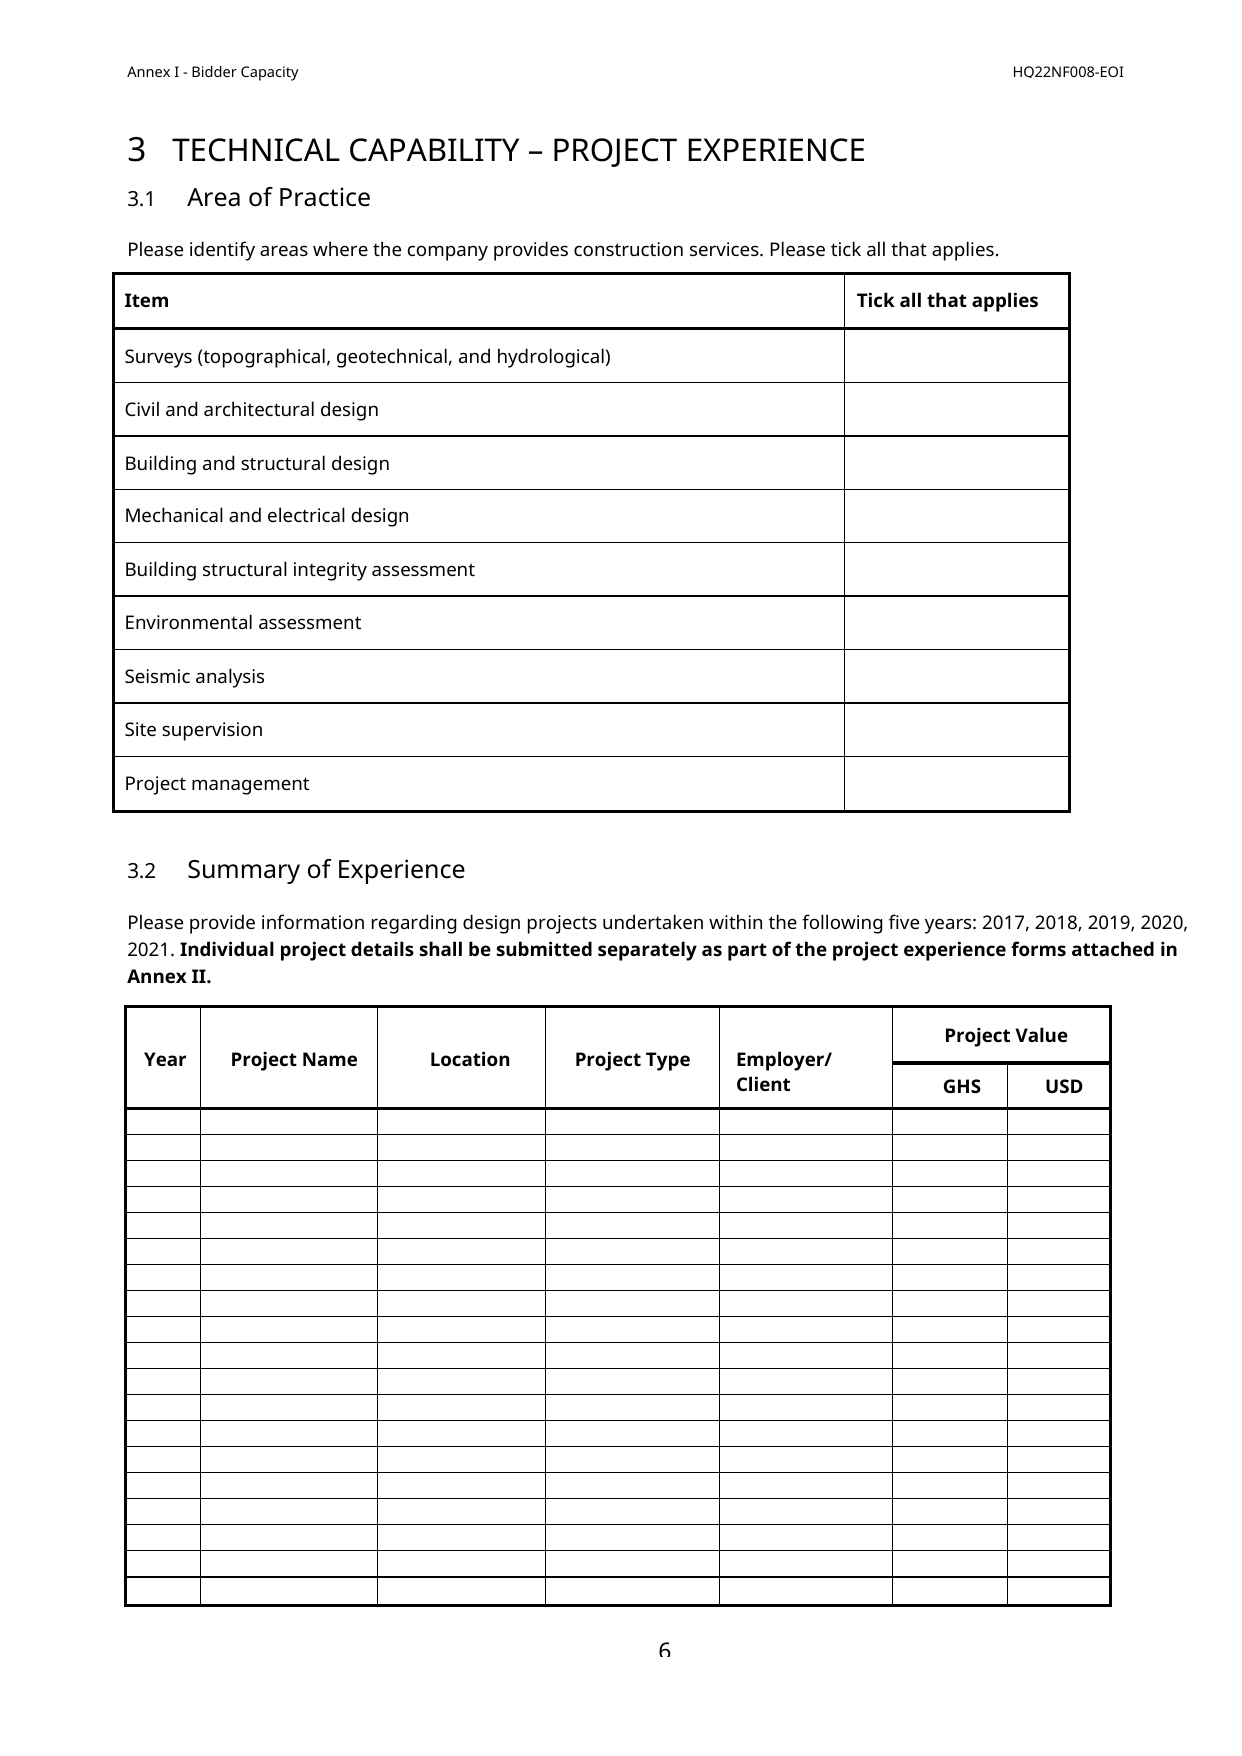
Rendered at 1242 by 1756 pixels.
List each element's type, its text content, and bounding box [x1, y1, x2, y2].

table_cell [378, 1473, 545, 1498]
table_cell [378, 1343, 545, 1368]
table_cell [720, 1421, 892, 1446]
table_cell [1008, 1525, 1109, 1550]
table_cell [201, 1110, 377, 1134]
table_cell [720, 1135, 892, 1160]
table_cell [201, 1369, 377, 1394]
table_cell [893, 1161, 1007, 1186]
table_cell [127, 1213, 200, 1238]
table_cell [378, 1578, 545, 1603]
table_cell [893, 1343, 1007, 1368]
table_cell [720, 1369, 892, 1394]
table_cell [378, 1551, 545, 1576]
table_cell [893, 1473, 1007, 1498]
table_cell [1008, 1447, 1109, 1472]
table_cell [720, 1161, 892, 1186]
table_cell [546, 1369, 719, 1394]
table_cell [378, 1369, 545, 1394]
table_cell [893, 1239, 1007, 1264]
table_cell [378, 1265, 545, 1290]
table_cell [127, 1135, 200, 1160]
table_cell [1008, 1369, 1109, 1394]
table_cell [845, 490, 1068, 542]
table_cell [127, 1369, 200, 1394]
table_cell [1008, 1187, 1109, 1212]
table_cell [546, 1187, 719, 1212]
table_header Employer/Client [720, 1008, 892, 1107]
table_cell [720, 1213, 892, 1238]
table_cell [1008, 1110, 1109, 1134]
table_cell [201, 1578, 377, 1603]
table_cell [893, 1578, 1007, 1603]
table_cell [845, 437, 1068, 488]
table_cell [546, 1110, 719, 1134]
table_cell [720, 1499, 892, 1524]
table_cell [1008, 1213, 1109, 1238]
table_cell [127, 1239, 200, 1264]
table_cell [378, 1213, 545, 1238]
table_header Project Name [201, 1008, 377, 1107]
table_cell [893, 1421, 1007, 1446]
table_cell [546, 1213, 719, 1238]
table_header Location [378, 1008, 545, 1107]
table_cell [1008, 1135, 1109, 1160]
table_cell [546, 1343, 719, 1368]
table_cell [546, 1317, 719, 1342]
table_cell [127, 1110, 200, 1134]
table_cell [845, 383, 1068, 435]
table_cell [127, 1343, 200, 1368]
table_cell [546, 1499, 719, 1524]
table_cell [201, 1473, 377, 1498]
table_cell [201, 1421, 377, 1446]
table_cell [201, 1239, 377, 1264]
table_cell [845, 704, 1068, 756]
table_cell [720, 1578, 892, 1603]
table_header Project Type [546, 1008, 719, 1107]
table_cell [845, 650, 1068, 702]
table_cell [845, 543, 1068, 595]
table_cell [378, 1187, 545, 1212]
table_cell [1008, 1473, 1109, 1498]
table_cell [893, 1395, 1007, 1420]
table_cell [378, 1291, 545, 1316]
table_cell [546, 1447, 719, 1472]
table_cell [720, 1395, 892, 1420]
table_cell [127, 1161, 200, 1186]
table_cell [893, 1265, 1007, 1290]
table_cell [201, 1187, 377, 1212]
table_cell USD [1008, 1065, 1109, 1107]
table_cell [1008, 1317, 1109, 1342]
table_cell [1008, 1578, 1109, 1603]
table_cell [127, 1447, 200, 1472]
subtitle Summary of Experience [127, 852, 1202, 886]
table_cell [893, 1187, 1007, 1212]
table_cell [546, 1135, 719, 1160]
table_cell [127, 1551, 200, 1576]
table_cell [201, 1343, 377, 1368]
table_cell [720, 1187, 892, 1212]
table_cell [127, 1499, 200, 1524]
text Please identify areas where the company provides construction services. Please tick all that applies. [127, 236, 1202, 262]
table_cell [720, 1317, 892, 1342]
table_cell [720, 1447, 892, 1472]
table_cell [378, 1395, 545, 1420]
table_cell [378, 1421, 545, 1446]
table_header Tick all that applies [845, 275, 1068, 327]
table_cell [127, 1525, 200, 1550]
table_cell [546, 1161, 719, 1186]
table_cell [893, 1291, 1007, 1316]
table_cell [893, 1447, 1007, 1472]
table_cell [1008, 1265, 1109, 1290]
table_cell [201, 1551, 377, 1576]
table_cell [546, 1551, 719, 1576]
table_cell [893, 1317, 1007, 1342]
table_cell [720, 1525, 892, 1550]
table_cell Project management [115, 757, 844, 810]
table_cell Mechanical and electrical design [115, 490, 844, 542]
table_cell [1008, 1551, 1109, 1576]
table_cell [893, 1369, 1007, 1394]
table_cell [378, 1525, 545, 1550]
table_cell [893, 1110, 1007, 1134]
table_cell [1008, 1421, 1109, 1446]
table_cell [720, 1473, 892, 1498]
table_cell [378, 1447, 545, 1472]
table_cell [201, 1161, 377, 1186]
table_cell [546, 1265, 719, 1290]
table_cell [127, 1578, 200, 1603]
table_cell [893, 1551, 1007, 1576]
table_cell [201, 1395, 377, 1420]
table_cell [378, 1317, 545, 1342]
table_cell [127, 1317, 200, 1342]
table_cell [546, 1525, 719, 1550]
table_cell [546, 1395, 719, 1420]
table_cell [845, 757, 1068, 810]
table_cell Building and structural design [115, 437, 844, 488]
table_cell [378, 1135, 545, 1160]
table_cell [127, 1291, 200, 1316]
table_cell [893, 1213, 1007, 1238]
table_header Year [127, 1008, 200, 1107]
table_cell [893, 1135, 1007, 1160]
table_cell GHS [893, 1065, 1007, 1107]
table_cell [127, 1395, 200, 1420]
table_cell [720, 1291, 892, 1316]
table_cell Civil and architectural design [115, 383, 844, 435]
table_cell [720, 1265, 892, 1290]
table_cell [127, 1421, 200, 1446]
table_header Project Value [893, 1008, 1109, 1061]
table_cell [1008, 1395, 1109, 1420]
table_cell [201, 1525, 377, 1550]
table_cell Site supervision [115, 704, 844, 756]
table_cell Surveys (topographical, geotechnical, and hydrological) [115, 330, 844, 381]
table_cell [378, 1499, 545, 1524]
table_header Item [115, 275, 844, 327]
table_cell Building structural integrity assessment [115, 543, 844, 595]
table_cell [1008, 1161, 1109, 1186]
table_cell [127, 1473, 200, 1498]
table_cell [1008, 1239, 1109, 1264]
table_cell [378, 1239, 545, 1264]
table_cell [1008, 1499, 1109, 1524]
table_cell [378, 1110, 545, 1134]
table_cell Environmental assessment [115, 597, 844, 649]
table_cell [720, 1343, 892, 1368]
table_cell [546, 1578, 719, 1603]
table_cell [546, 1291, 719, 1316]
table_cell [893, 1525, 1007, 1550]
table_cell [201, 1291, 377, 1316]
table_cell [201, 1213, 377, 1238]
table_cell [893, 1499, 1007, 1524]
table_cell [546, 1239, 719, 1264]
subtitle TECHNICAL CAPABILITY – PROJECT EXPERIENCE [127, 126, 1202, 172]
subtitle Area of Practice [127, 179, 1202, 213]
table_cell [201, 1499, 377, 1524]
table_cell [201, 1265, 377, 1290]
table_cell [546, 1473, 719, 1498]
table_cell [546, 1421, 719, 1446]
table_cell [720, 1239, 892, 1264]
table_cell [1008, 1291, 1109, 1316]
table_cell [1008, 1343, 1109, 1368]
table_cell [127, 1265, 200, 1290]
table_cell [201, 1317, 377, 1342]
table_cell [845, 597, 1068, 649]
table_cell [127, 1187, 200, 1212]
table_cell Seismic analysis [115, 650, 844, 702]
text Please provide information regarding design projects undertaken within the following five years: 2017, 2018, 2019, 2020, 2021. Individual project details shall be submitted separately as part of the project experience forms attached in Annex II. [127, 909, 1202, 988]
table_cell [720, 1110, 892, 1134]
table_cell [720, 1551, 892, 1576]
table_cell [378, 1161, 545, 1186]
table_cell [201, 1135, 377, 1160]
table_cell [845, 330, 1068, 381]
table_cell [201, 1447, 377, 1472]
